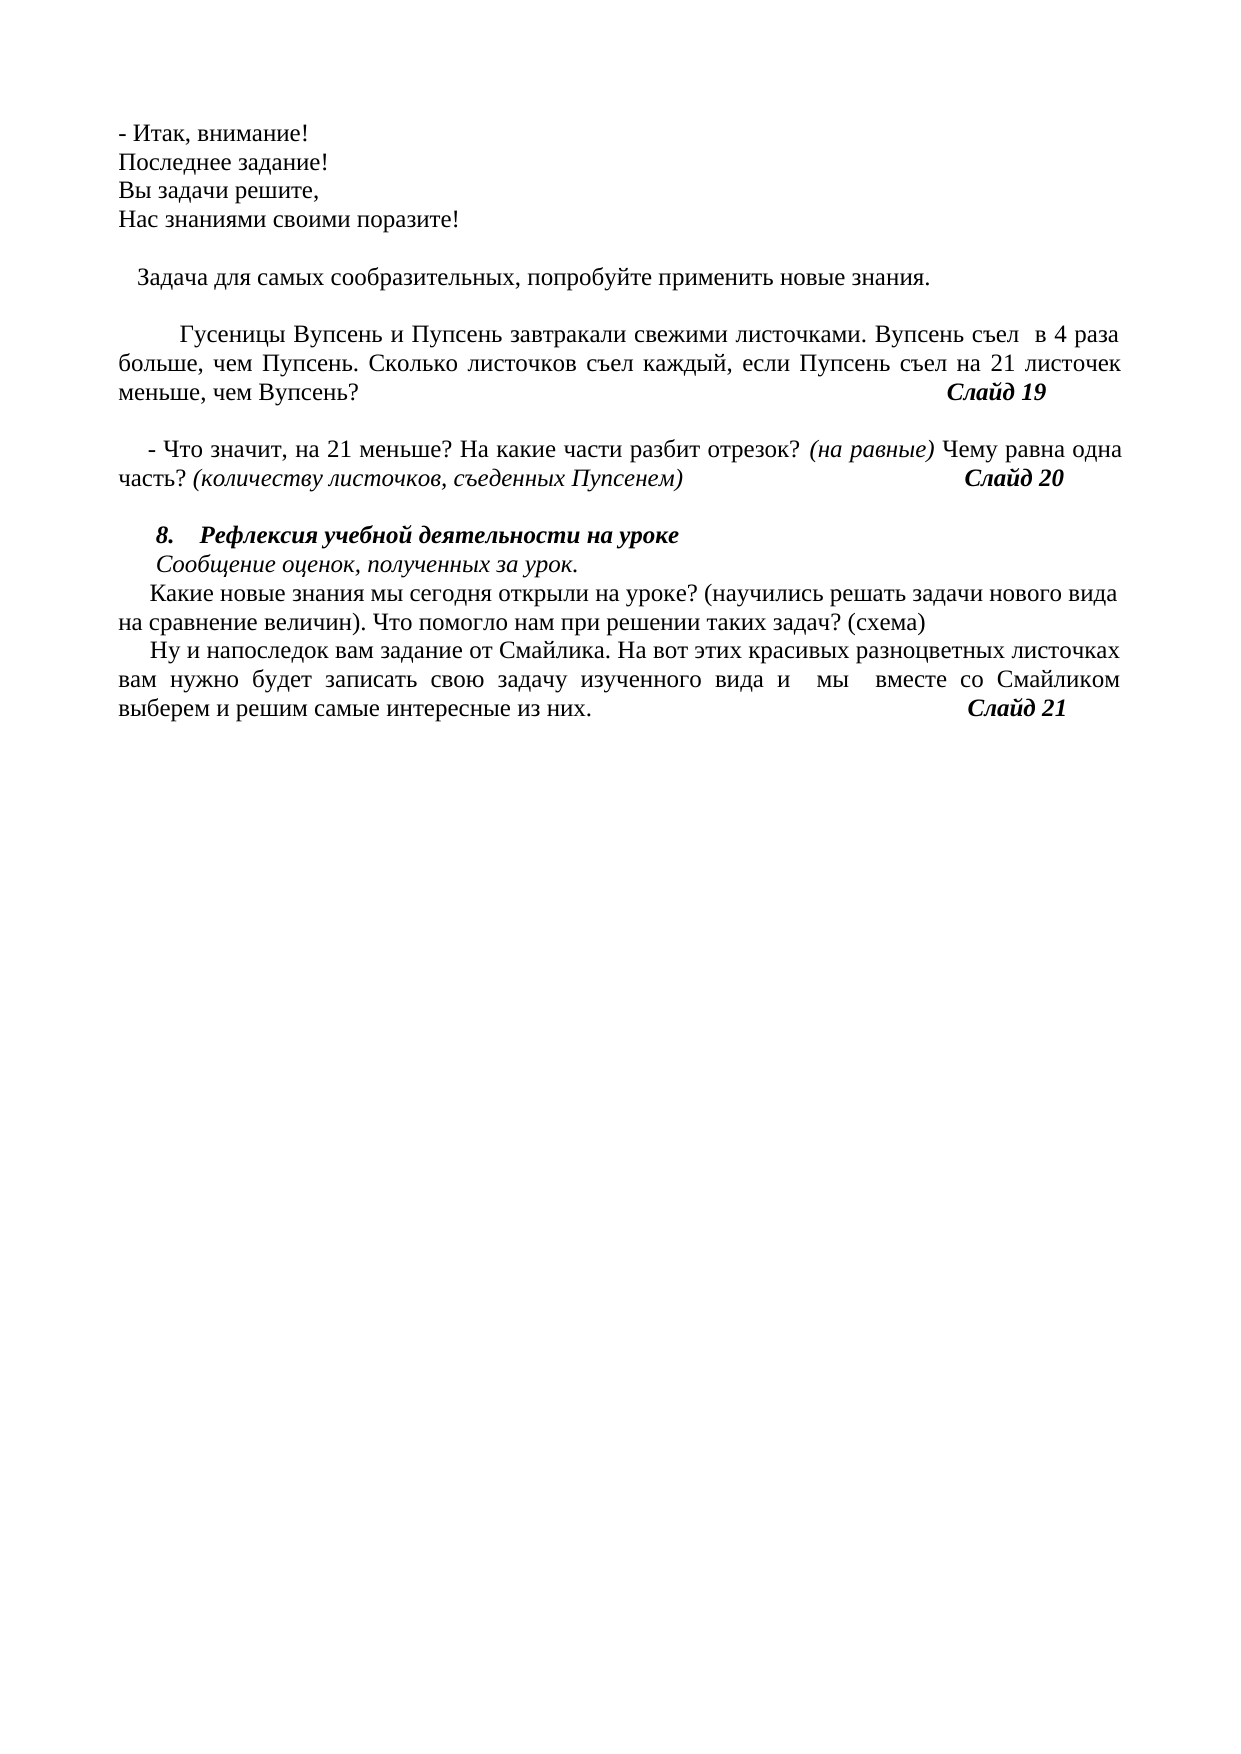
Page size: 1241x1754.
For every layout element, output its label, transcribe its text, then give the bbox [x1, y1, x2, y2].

text - Итак, внимание! [118, 118, 1122, 147]
list Рефлексия учебной деятельности на уроке [156, 521, 1122, 549]
text Сообщение оценок, полученных за урок. [118, 549, 1122, 578]
text Нас знаниями своими поразите! [118, 204, 1122, 233]
text Последнее задание! [118, 147, 1122, 176]
text Вы задачи решите, [118, 176, 1122, 204]
text Какие новые знания мы сегодня открыли на уроке? (научились решать задачи нового вида на сравнение величин). Что помогло нам при решении таких задач? (схема) [118, 578, 1122, 636]
text Гусеницы Вупсень и Пупсень завтракали свежими листочками. Вупсень съел в 4 раза больше, чем Пупсень. Сколько листочков съел каждый, если Пупсень съел на 21 листочек меньше, чем Вупсень? Слайд 19 [118, 319, 1122, 406]
text Ну и напоследок вам задание от Смайлика. На вот этих красивых разноцветных листочках вам нужно будет записать свою задачу изученного вида и мы вместе со Смайликом выберем и решим самые интересные из них. Слайд 21 [118, 636, 1122, 722]
text - Что значит, на 21 меньше? На какие части разбит отрезок? (на равные) Чему равна одна часть? (количеству листочков, съеденных Пупсенем) Слайд 20 [118, 434, 1122, 492]
text Задача для самых сообразительных, попробуйте применить новые знания. [118, 262, 1122, 291]
